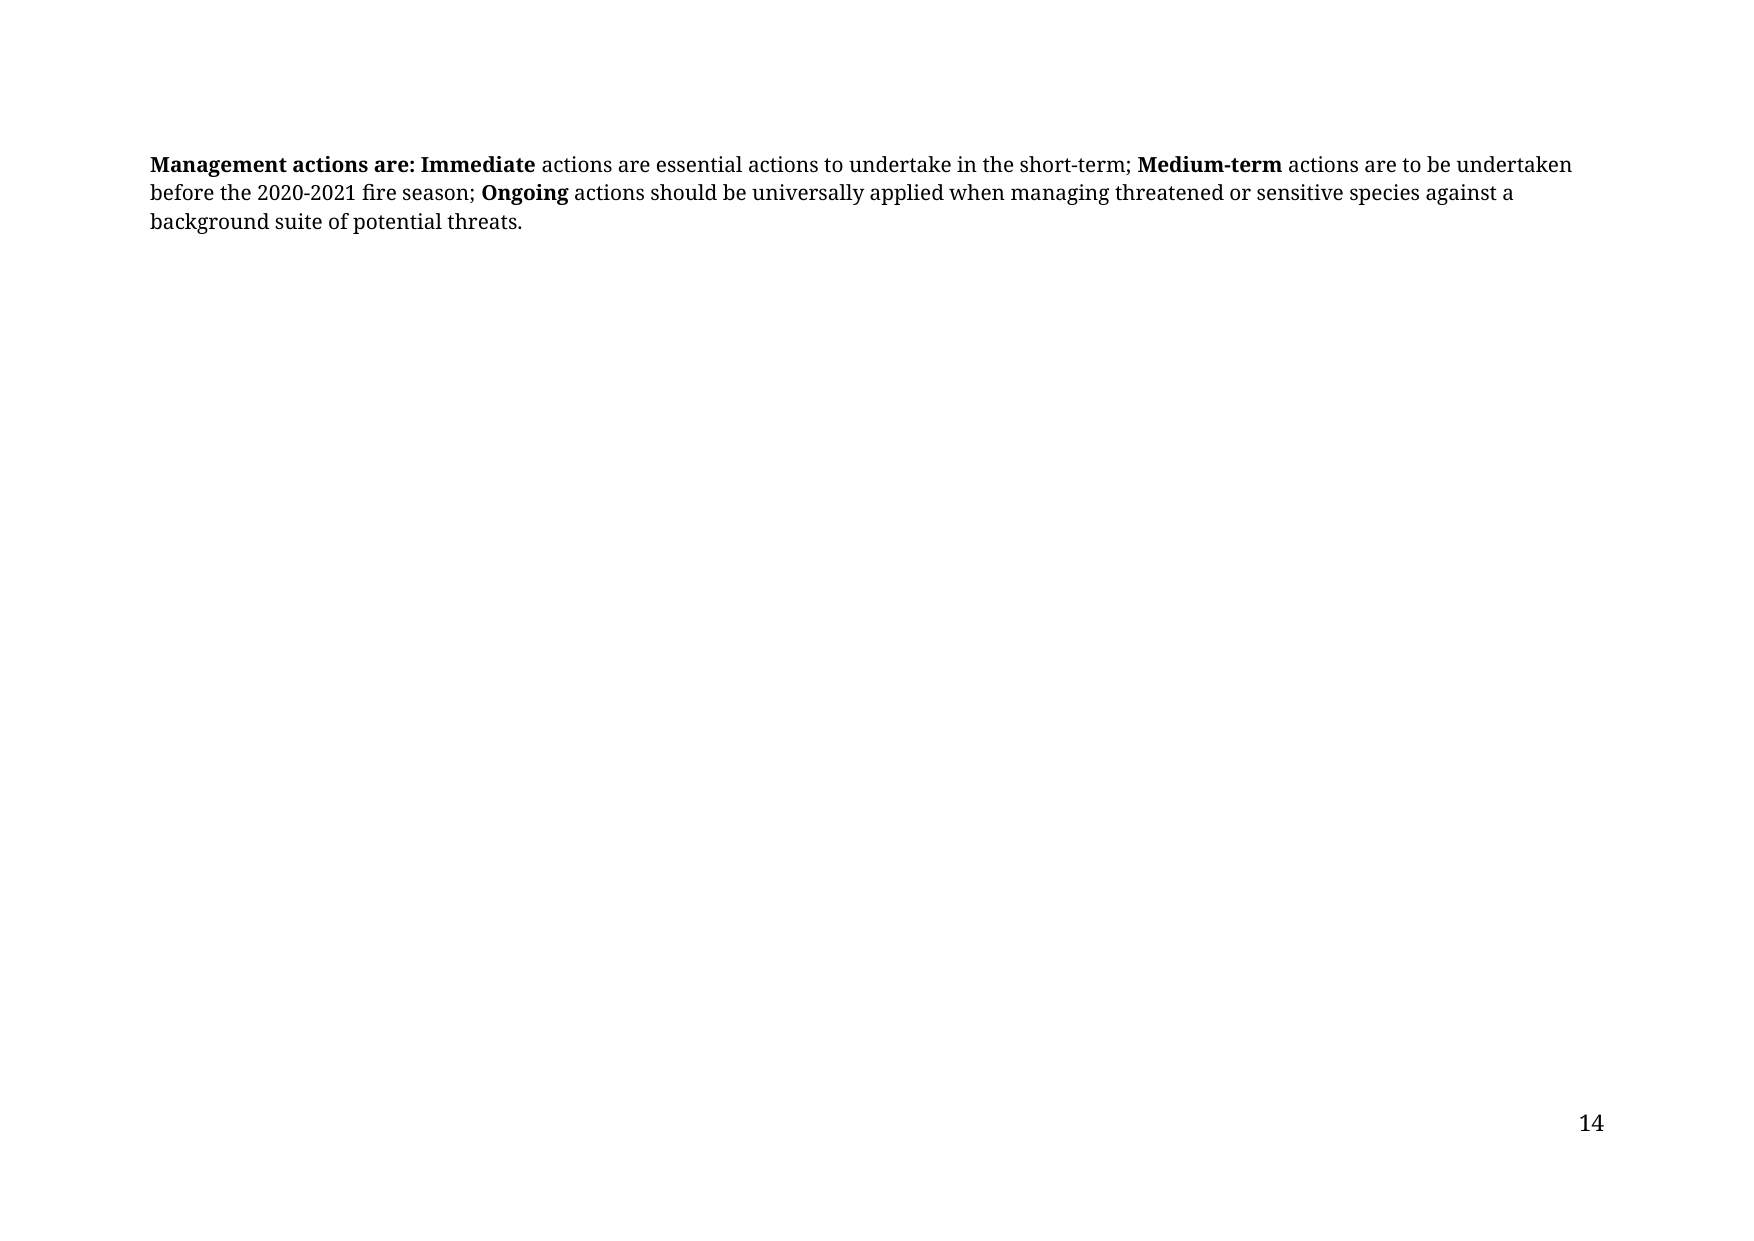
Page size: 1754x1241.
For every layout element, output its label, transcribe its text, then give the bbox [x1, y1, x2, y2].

text Management actions are: Immediate actions are essential actions to undertake in the short-term; Medium-term actions are to be undertaken before the 2020-2021 fire season; Ongoing actions should be universally applied when managing threatened or sensitive species against a background suite of potential threats. [150, 150, 1604, 235]
